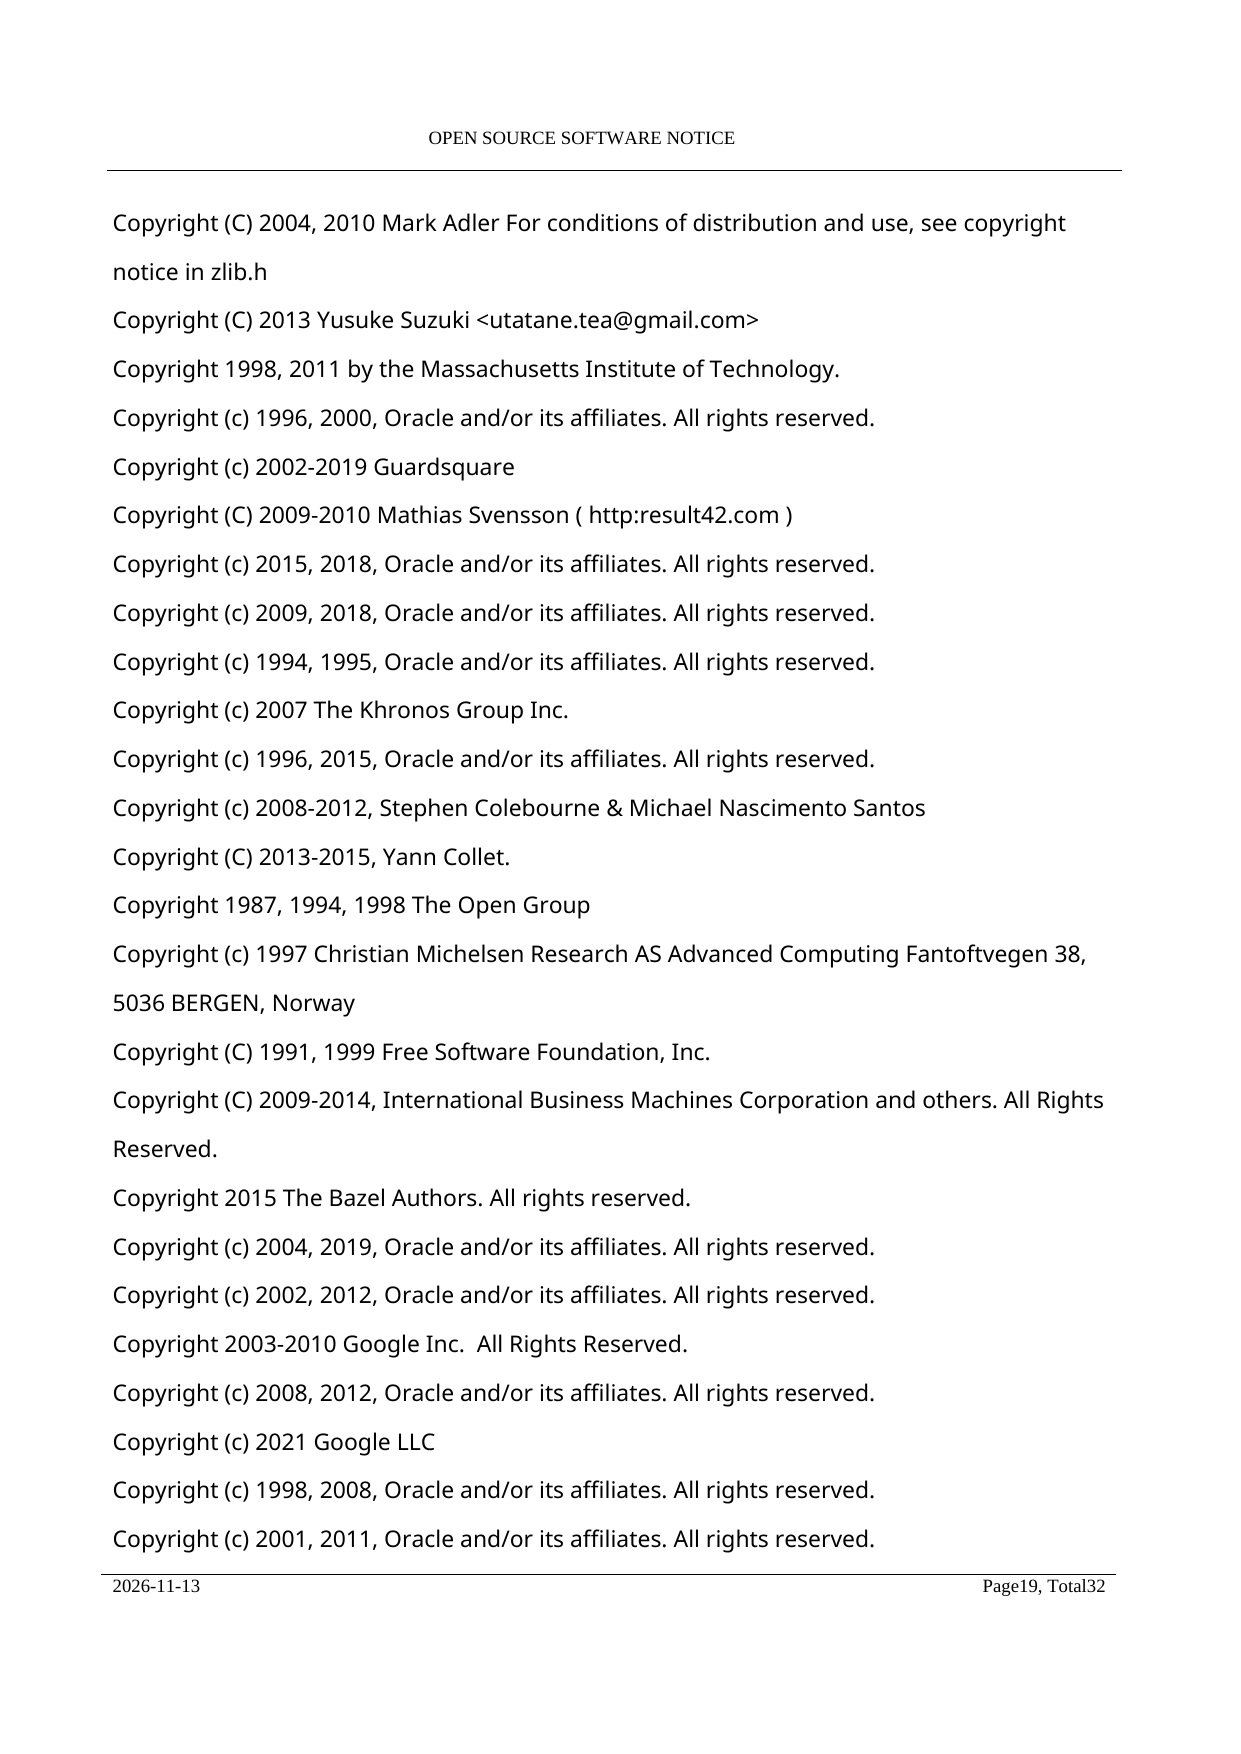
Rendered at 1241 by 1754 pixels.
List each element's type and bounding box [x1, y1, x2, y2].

text [112, 206, 1128, 1555]
